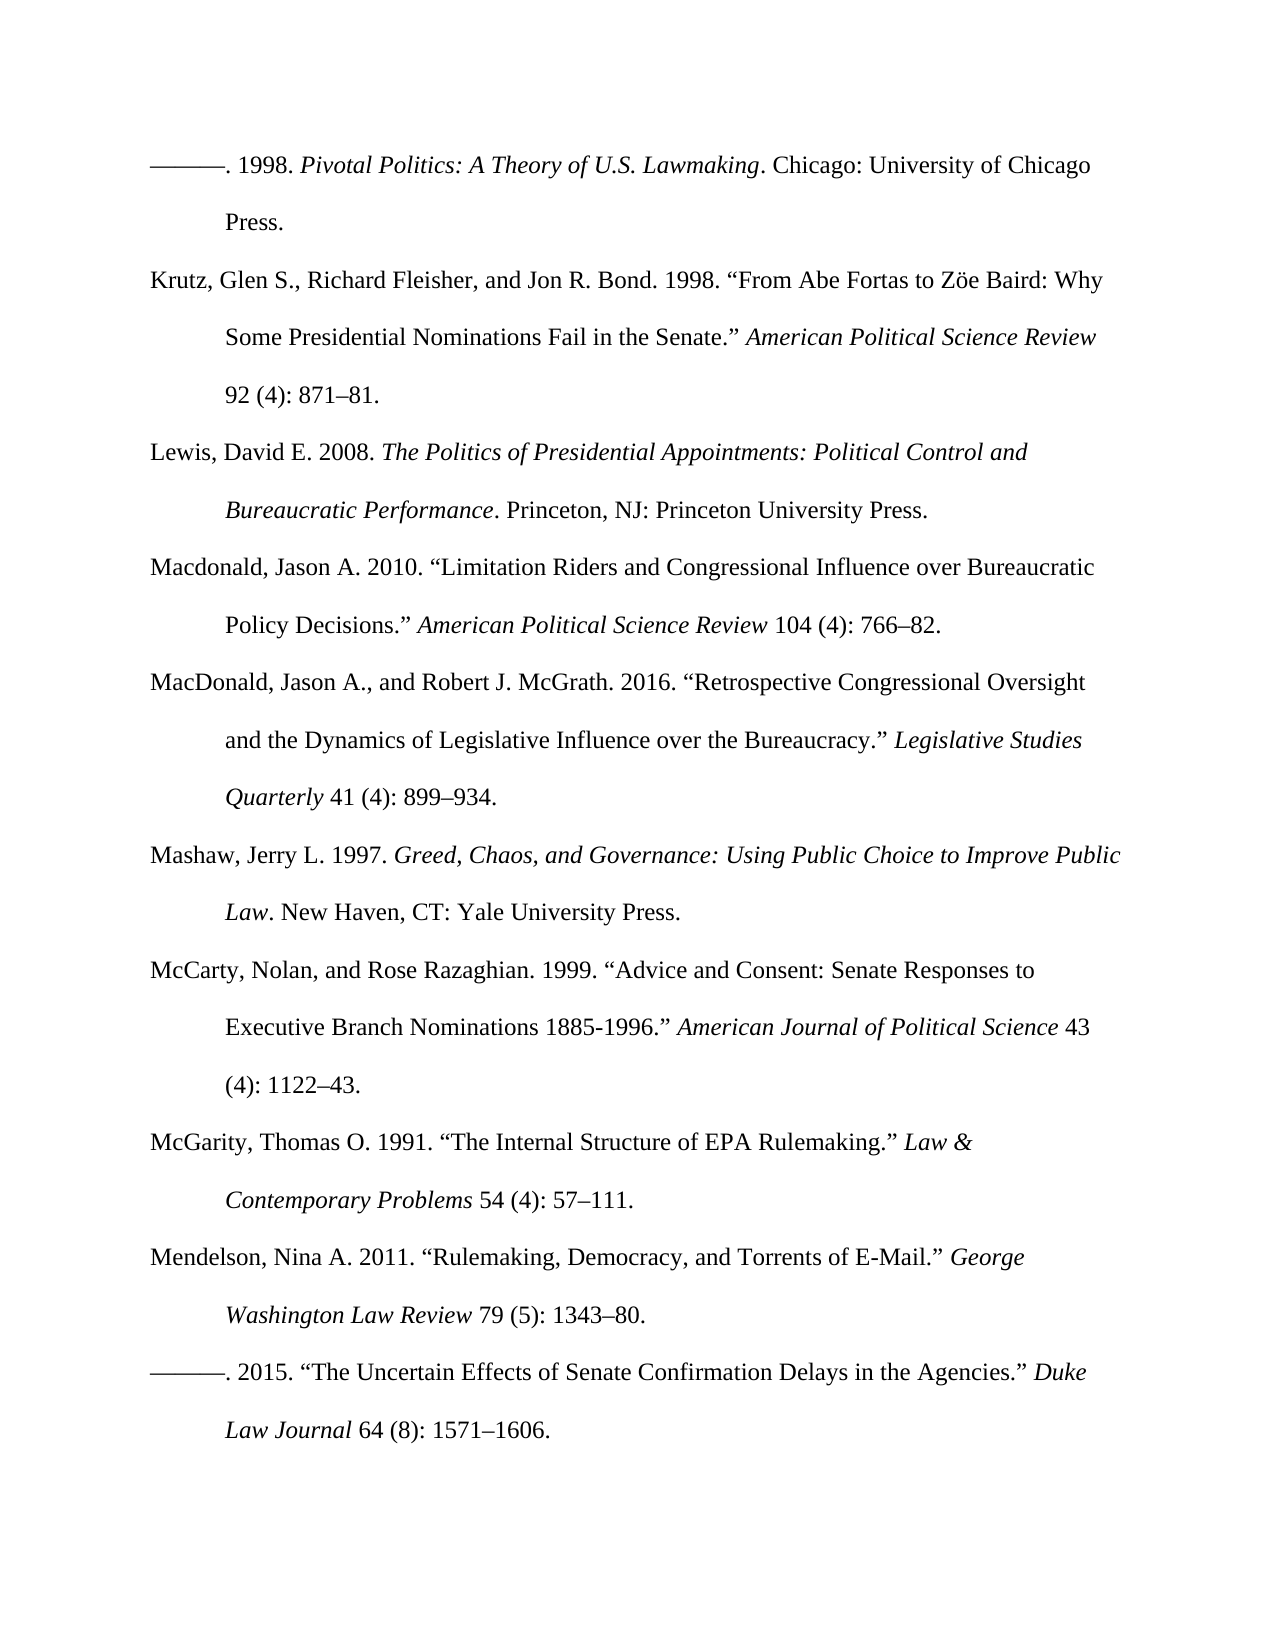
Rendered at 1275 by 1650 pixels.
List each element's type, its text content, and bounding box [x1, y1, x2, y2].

text ———. 1998. Pivotal Politics: A Theory of U.S. Lawmaking. Chicago: University of Chicago Press. [150, 150, 1125, 236]
text McCarty, Nolan, and Rose Razaghian. 1999. “Advice and Consent: Senate Responses to Executive Branch Nominations 1885-1996.” American Journal of Political Science 43 (4): 1122–43. [150, 955, 1125, 1099]
text Macdonald, Jason A. 2010. “Limitation Riders and Congressional Influence over Bureaucratic Policy Decisions.” American Political Science Review 104 (4): 766–82. [150, 552, 1125, 639]
text MacDonald, Jason A., and Robert J. McGrath. 2016. “Retrospective Congressional Oversight and the Dynamics of Legislative Influence over the Bureaucracy.” Legislative Studies Quarterly 41 (4): 899–934. [150, 667, 1125, 811]
text Lewis, David E. 2008. The Politics of Presidential Appointments: Political Control and Bureaucratic Performance. Princeton, NJ: Princeton University Press. [150, 437, 1125, 524]
text Mashaw, Jerry L. 1997. Greed, Chaos, and Governance: Using Public Choice to Improve Public Law. New Haven, CT: Yale University Press. [150, 840, 1125, 926]
text Mendelson, Nina A. 2011. “Rulemaking, Democracy, and Torrents of E-Mail.” George Washington Law Review 79 (5): 1343–80. [150, 1242, 1125, 1329]
text Krutz, Glen S., Richard Fleisher, and Jon R. Bond. 1998. “From Abe Fortas to Zöe Baird: Why Some Presidential Nominations Fail in the Senate.” American Political Science Review 92 (4): 871–81. [150, 265, 1125, 409]
text McGarity, Thomas O. 1991. “The Internal Structure of EPA Rulemaking.” Law & Contemporary Problems 54 (4): 57–111. [150, 1127, 1125, 1214]
text ———. 2015. “The Uncertain Effects of Senate Confirmation Delays in the Agencies.” Duke Law Journal 64 (8): 1571–1606. [150, 1357, 1125, 1444]
